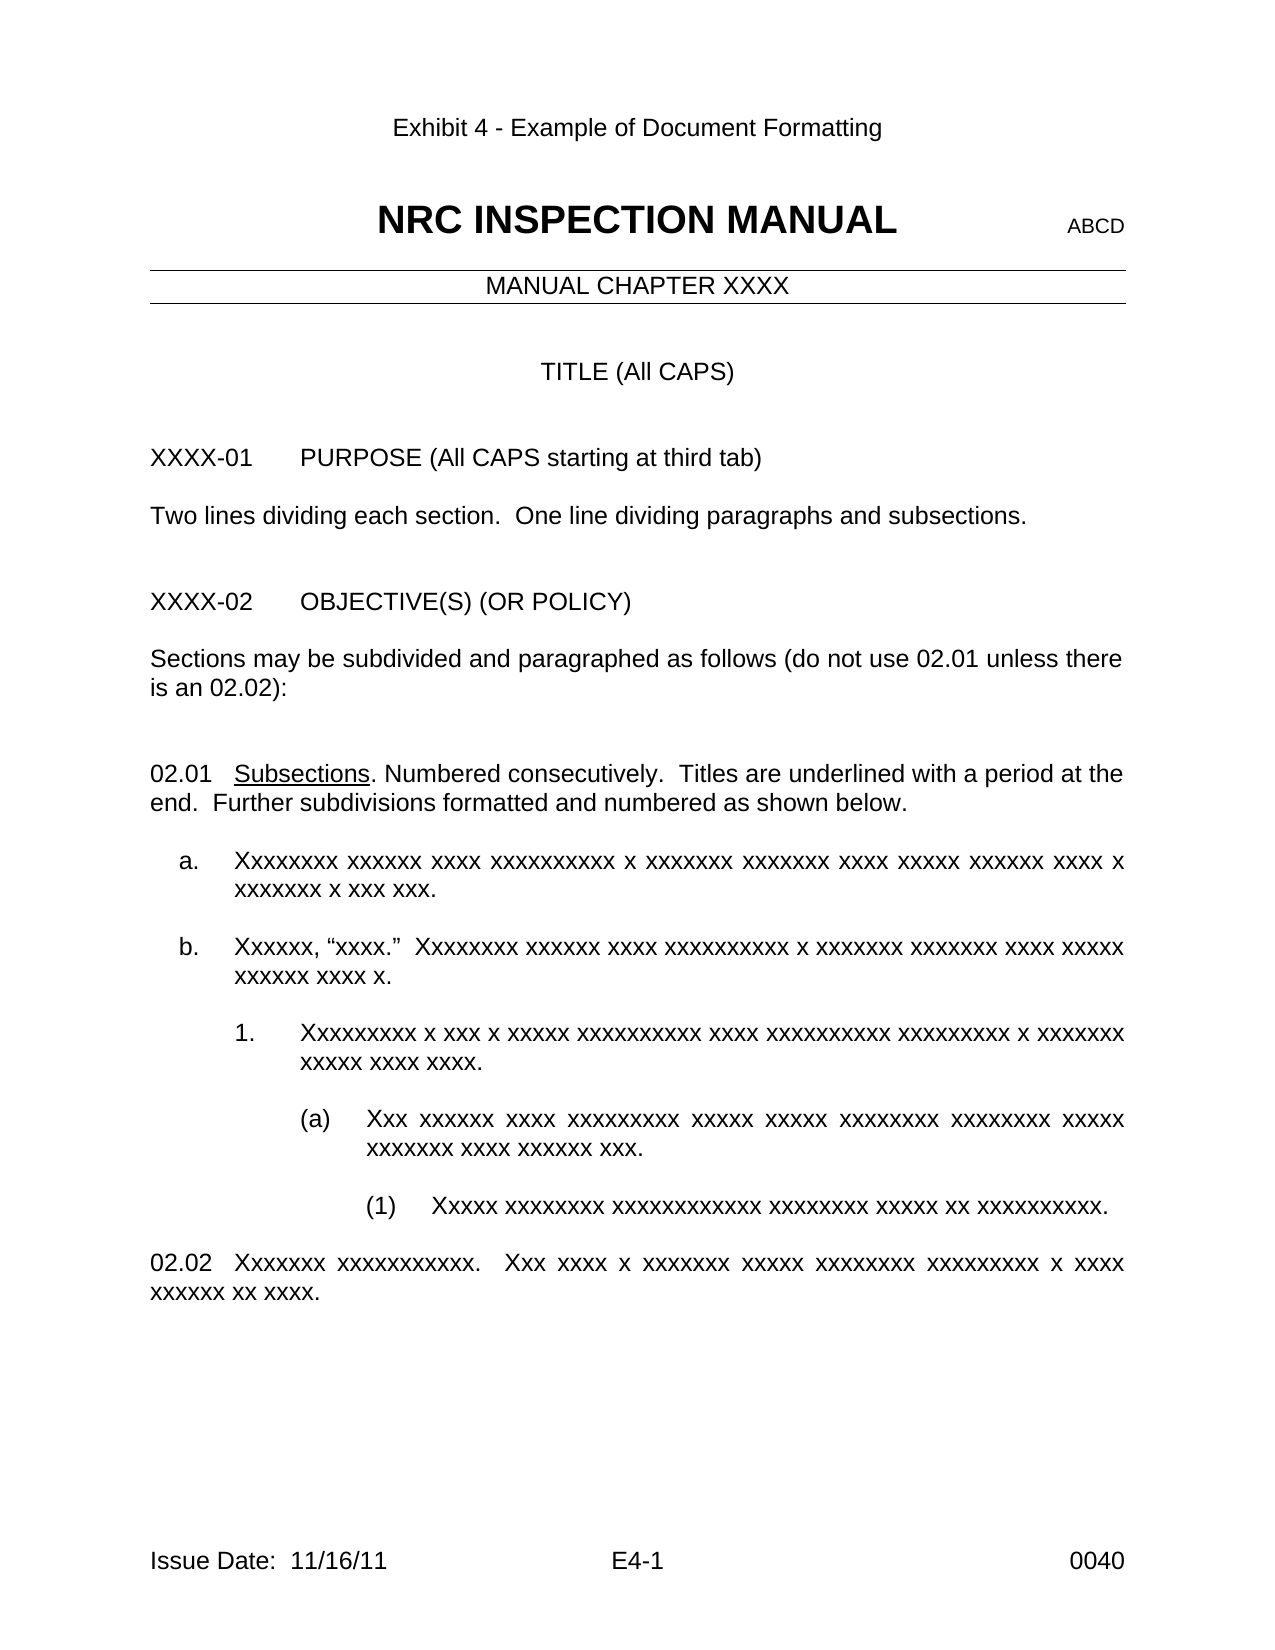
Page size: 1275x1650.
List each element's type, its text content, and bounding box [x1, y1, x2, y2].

title Exhibit 4 - Example of Document Formatting [150, 112, 1125, 141]
list Xxxxxxx xxxxxxxxxxx. Xxx xxxx x xxxxxxx xxxxx xxxxxxxx xxxxxxxxx x xxxx xxxxxx xx xxxx. [150, 1248, 1125, 1306]
text XXXX-02 OBJECTIVE(S) (OR POLICY) [150, 587, 1125, 616]
text (a) Xxx xxxxxx xxxx xxxxxxxxx xxxxx xxxxx xxxxxxxx xxxxxxxx xxxxx xxxxxxx xxxx xxxxxx xxx. [300, 1104, 1125, 1162]
text Sections may be subdivided and paragraphed as follows (do not use 02.01 unless there is an 02.02): [150, 644, 1125, 702]
text 02.01 Subsections. Numbered consecutively. Titles are underlined with a period at the end. Further subdivisions formatted and numbered as shown below. [150, 759, 1125, 817]
text a. Xxxxxxxx xxxxxx xxxx xxxxxxxxxx x xxxxxxx xxxxxxx xxxx xxxxx xxxxxx xxxx x xxxxxxx x xxx xxx. [178, 846, 1125, 903]
text Two lines dividing each section. One line dividing paragraphs and subsections. [150, 501, 1125, 529]
text MANUAL CHAPTER XXXX [150, 271, 1125, 299]
text b. Xxxxxx, “xxxx.” Xxxxxxxx xxxxxx xxxx xxxxxxxxxx x xxxxxxx xxxxxxx xxxx xxxxx xxxxxx xxxx x. [178, 932, 1125, 989]
text XXXX-01 PURPOSE (All CAPS starting at third tab) [150, 443, 1125, 472]
text (1) Xxxxx xxxxxxxx xxxxxxxxxxxx xxxxxxxx xxxxx xx xxxxxxxxxx. [366, 1191, 1125, 1219]
text TITLE (All CAPS) [150, 357, 1125, 386]
text 1. Xxxxxxxxx x xxx x xxxxx xxxxxxxxxx xxxx xxxxxxxxxx xxxxxxxxx x xxxxxxx xxxxx xxxx xxxx. [234, 1018, 1125, 1076]
text NRC INSPECTION MANUAL ABCD [150, 196, 1125, 242]
